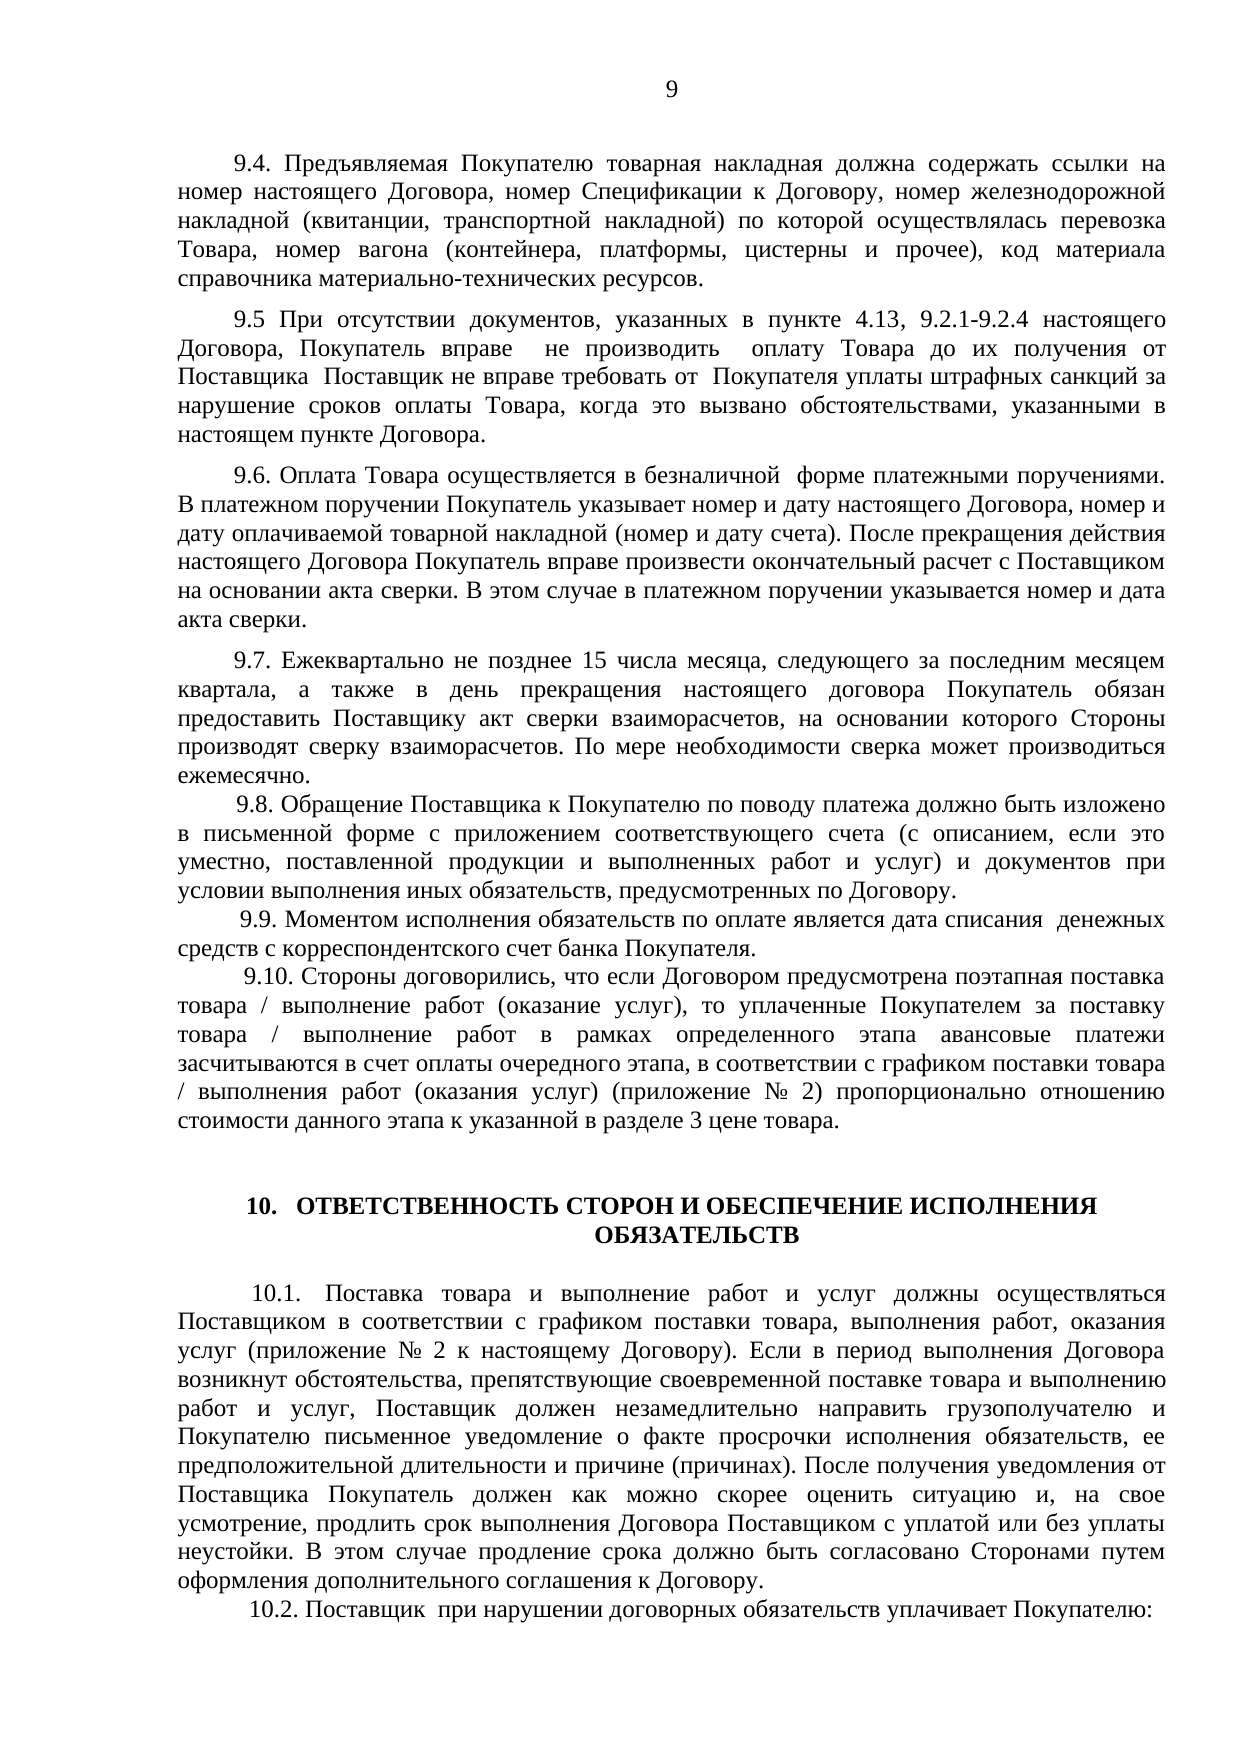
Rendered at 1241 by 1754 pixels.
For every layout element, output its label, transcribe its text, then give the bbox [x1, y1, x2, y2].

text 9.7. Ежеквартально не позднее 15 числа месяца, следующего за последним месяцем квартала, а также в день прекращения настоящего договора Покупатель обязан предоставить Поставщику акт сверки взаиморасчетов, на основании которого Стороны производят сверку взаиморасчетов. По мере необходимости сверка может производиться ежемесячно. [177, 645, 1166, 789]
text 9.5 При отсутствии документов, указанных в пункте 4.13, 9.2.1-9.2.4 настоящего Договора, Покупатель вправе не производить оплату Товара до их получения от Поставщика Поставщик не вправе требовать от Покупателя уплаты штрафных санкций за нарушение сроков оплаты Товара, когда это вызвано обстоятельствами, указанными в настоящем пункте Договора. [177, 304, 1166, 448]
text 9.9. Моментом исполнения обязательств по оплате является дата списания денежных средств с корреспондентского счет банка Покупателя. [177, 904, 1166, 961]
text 9.4. Предъявляемая Покупателю товарная накладная должна содержать ссылки на номер настоящего Договора, номер Спецификации к Договору, номер железнодорожной накладной (квитанции, транспортной накладной) по которой осуществлялась перевозка Товара, номер вагона (контейнера, платформы, цистерны и прочее), код материала справочника материально-технических ресурсов. [177, 148, 1166, 291]
list ОТВЕТСТВЕННОСТЬ СТОРОН И ОБЕСПЕЧЕНИЕ ИСПОЛНЕНИЯ ОБЯЗАТЕЛЬСТВ [177, 1191, 1166, 1249]
list Поставка товара и выполнение работ и услуг должны осуществляться Поставщиком в соответствии с графиком поставки товара, выполнения работ, оказания услуг (приложение № 2 к настоящему Договору). Если в период выполнения Договора возникнут обстоятельства, препятствующие своевременной поставке товара и выполнению работ и услуг, Поставщик должен незамедлительно направить грузополучателю и Покупателю письменное уведомление о факте просрочки исполнения обязательств, ее предположительной длительности и причине (причинах). После получения уведомления от Поставщика Покупатель должен как можно скорее оценить ситуацию и, на свое усмотрение, продлить срок выполнения Договора Поставщиком с уплатой или без уплаты неустойки. В этом случае продление срока должно быть согласовано Сторонами путем оформления дополнительного соглашения к Договору. [177, 1278, 1166, 1594]
text 10.2. Поставщик при нарушении договорных обязательств уплачивает Покупателю: [177, 1594, 1166, 1623]
text 9.10. Стороны договорились, что если Договором предусмотрена поэтапная поставка товара / выполнение работ (оказание услуг), то уплаченные Покупателем за поставку товара / выполнение работ в рамках определенного этапа авансовые платежи засчитываются в счет оплаты очередного этапа, в соответствии с графиком поставки товара / выполнения работ (оказания услуг) (приложение № 2) пропорционально отношению стоимости данного этапа к указанной в разделе 3 цене товара. [177, 961, 1166, 1134]
text 9.6. Оплата Товара осуществляется в безналичной форме платежными поручениями. В платежном поручении Покупатель указывает номер и дату настоящего Договора, номер и дату оплачиваемой товарной накладной (номер и дату счета). После прекращения действия настоящего Договора Покупатель вправе произвести окончательный расчет с Поставщиком на основании акта сверки. В этом случае в платежном поручении указывается номер и дата акта сверки. [177, 460, 1166, 633]
text 9.8. Обращение Поставщика к Покупателю по поводу платежа должно быть изложено в письменной форме с приложением соответствующего счета (с описанием, если это уместно, поставленной продукции и выполненных работ и услуг) и документов при условии выполнения иных обязательств, предусмотренных по Договору. [177, 789, 1166, 904]
